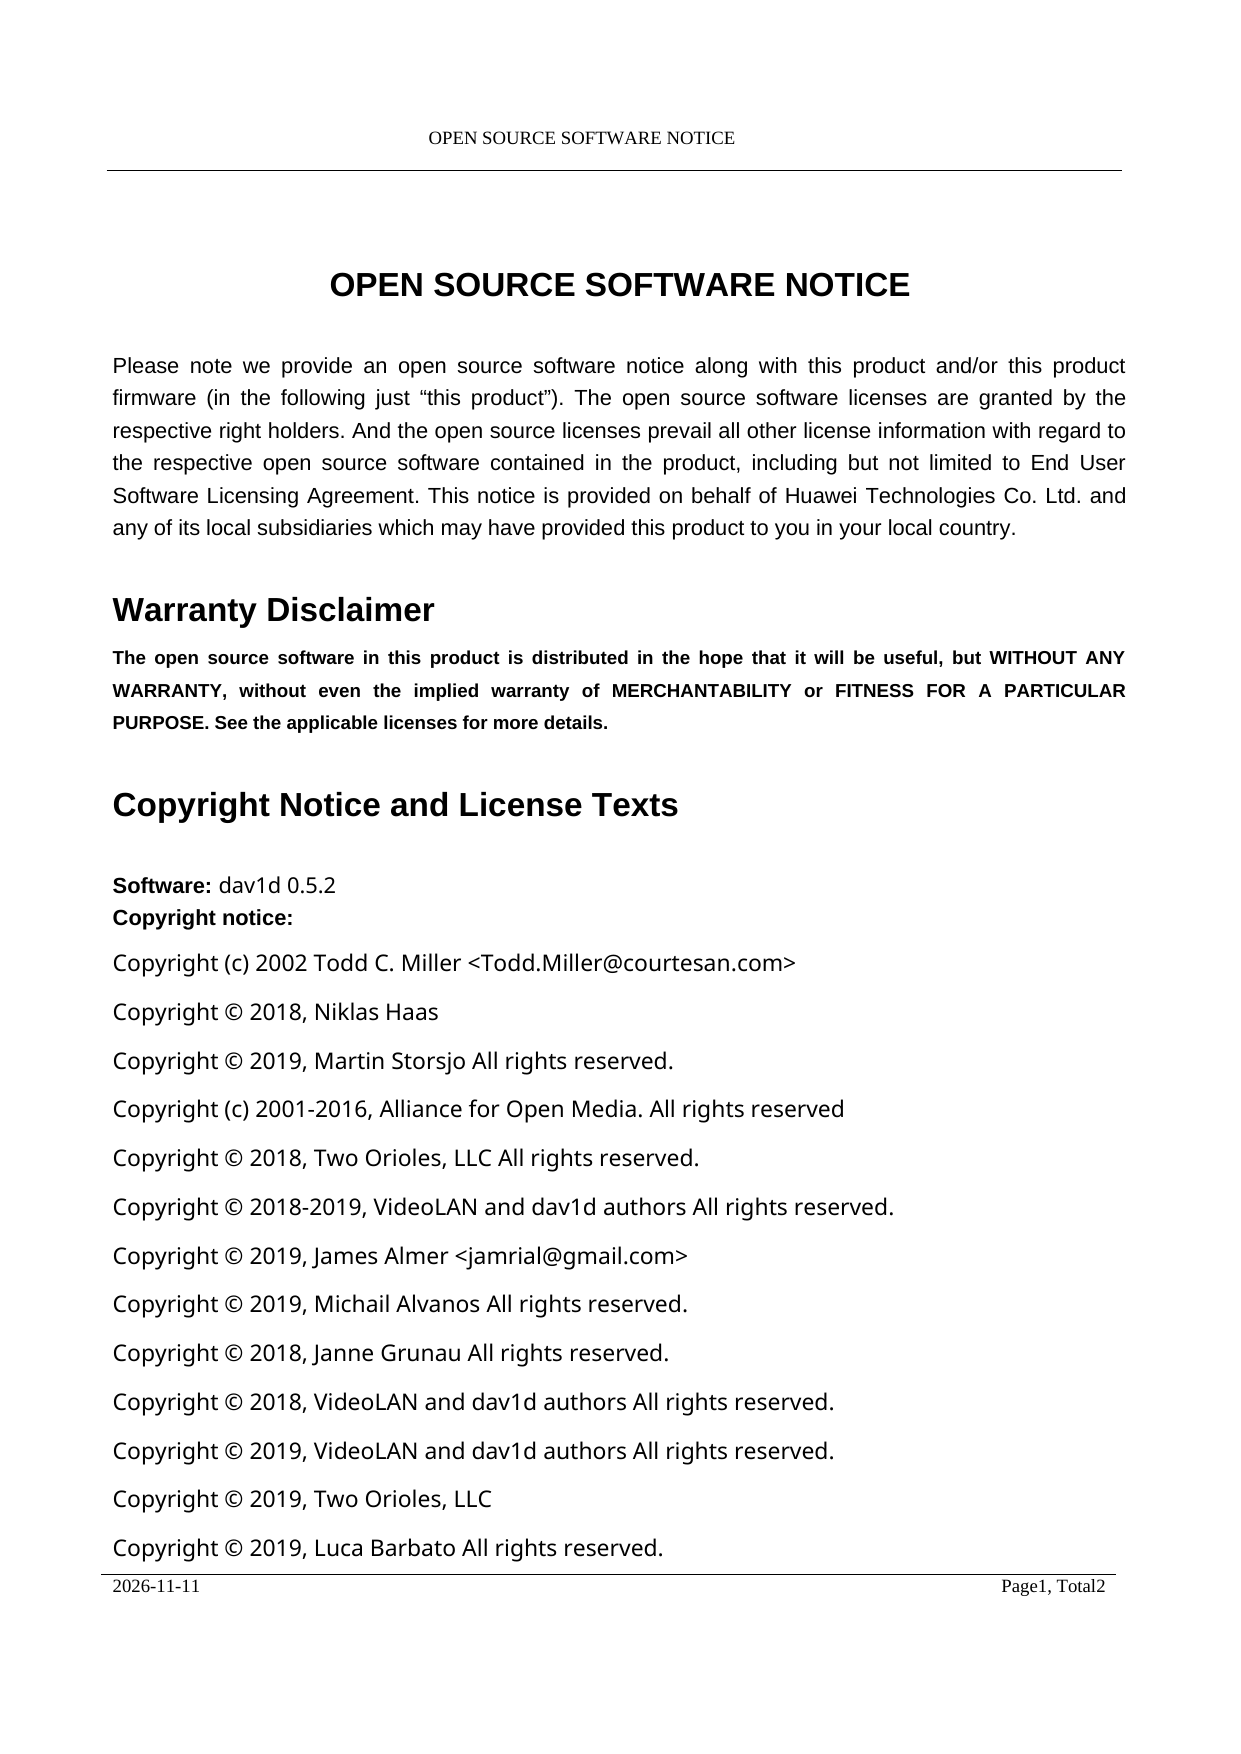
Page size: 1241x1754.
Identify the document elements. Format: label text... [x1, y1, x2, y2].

text The open source software in this product is distributed in the hope that it will be useful, but WITHOUT ANY WARRANTY, without even the implied warranty of MERCHANTABILITY or FITNESS FOR A PARTICULAR PURPOSE. See the applicable licenses for more details. [112, 641, 1128, 739]
text Software: dav1d 0.5.2 [112, 869, 1128, 901]
text Warranty Disclaimer [112, 576, 1128, 641]
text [112, 947, 1128, 1564]
text Copyright Notice and License Texts [112, 771, 1128, 836]
text Please note we provide an open source software notice along with this product and/or this product firmware (in the following just “this product”). The open source software licenses are granted by the respective right holders. And the open source licenses prevail all other license information with regard to the respective open source software contained in the product, including but not limited to End User Software Licensing Agreement. This notice is provided on behalf of Huawei Technologies Co. Ltd. and any of its local subsidiaries which may have provided this product to you in your local country. [112, 349, 1128, 544]
text OPEN SOURCE SOFTWARE NOTICE [112, 251, 1128, 316]
text Copyright notice: [112, 901, 1128, 934]
